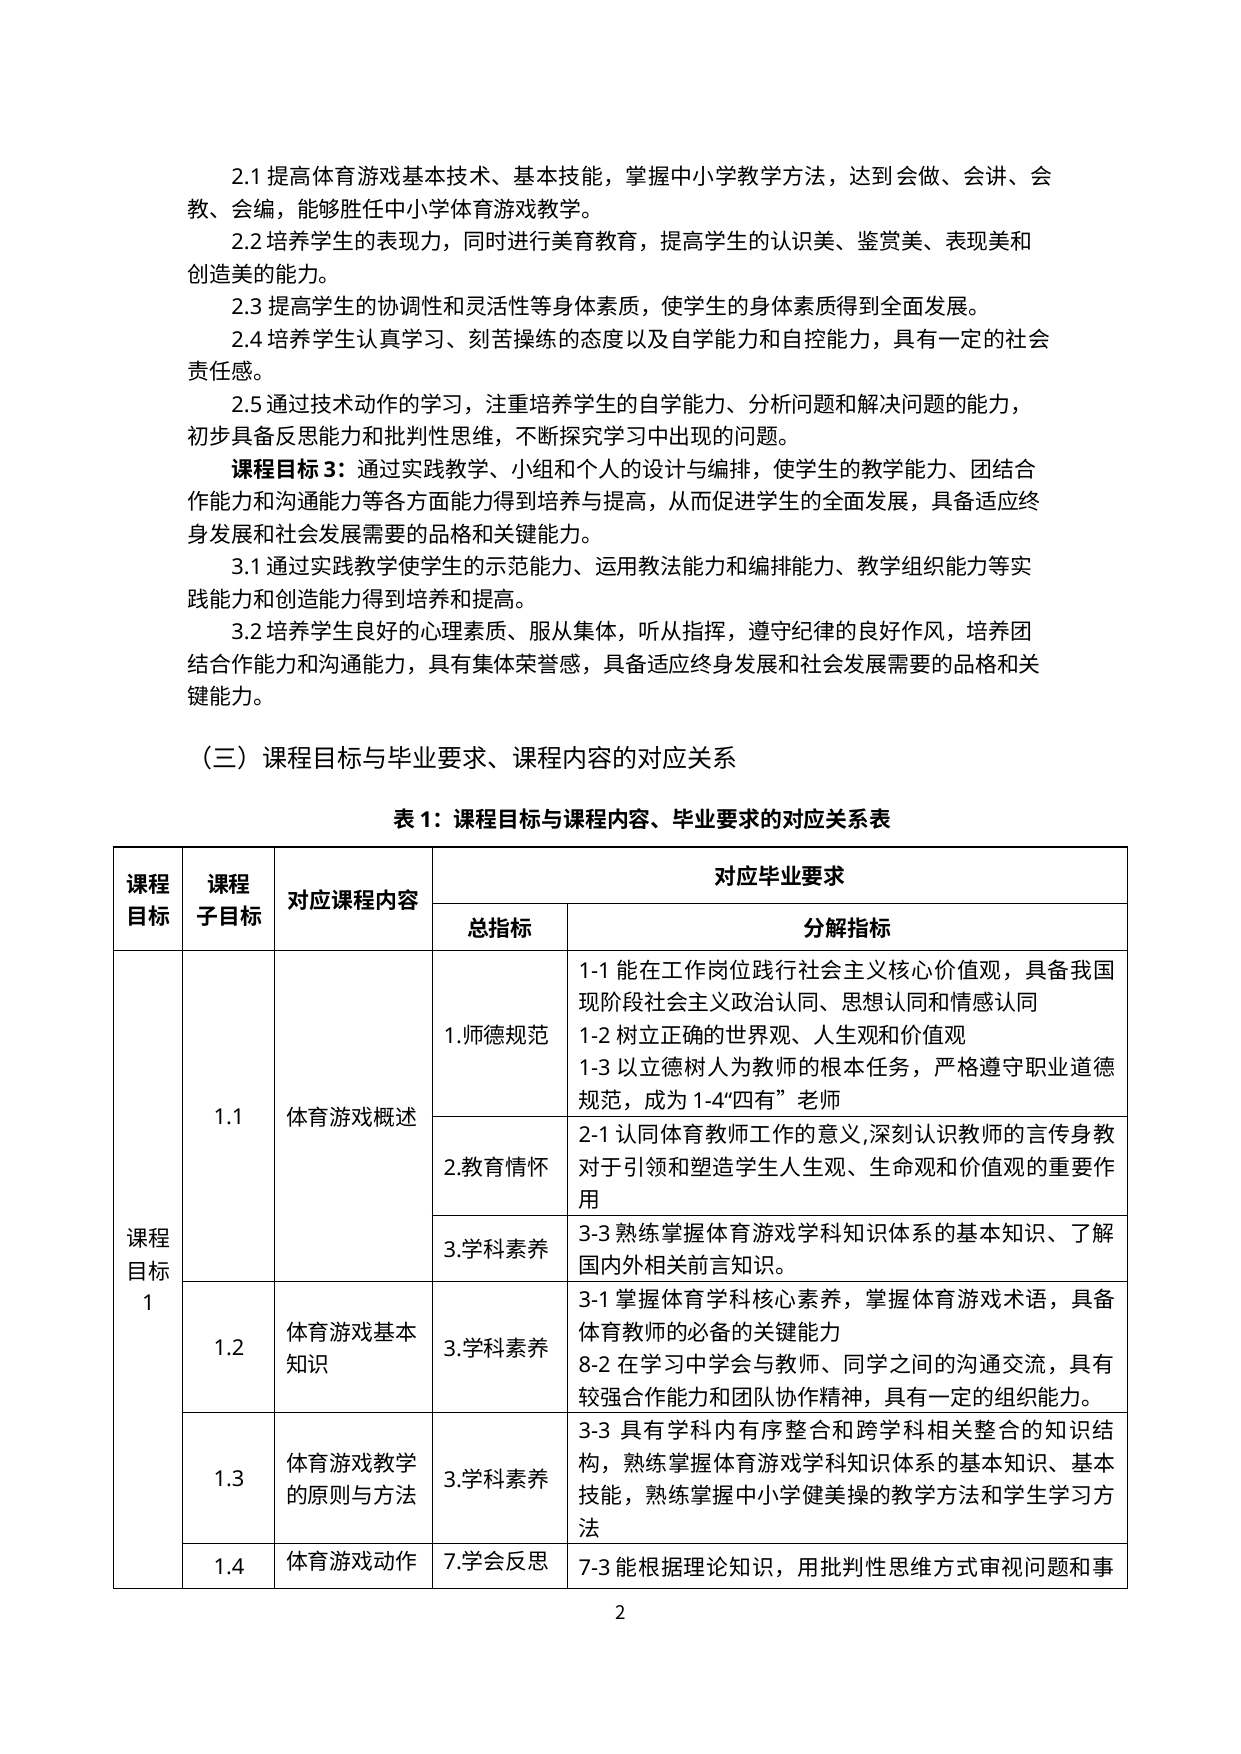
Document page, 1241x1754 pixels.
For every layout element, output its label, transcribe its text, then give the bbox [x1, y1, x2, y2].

table_cell 1.4 [183, 1544, 274, 1588]
table_cell 3-3熟练掌握体育游戏学科知识体系的基本知识、了解国内外相关前言知识。 [568, 1216, 1127, 1281]
text 2.1提高体育游戏基本技术、基本技能，掌握中小学教学方法，达到会做、会讲、会教、会编，能够胜任中小学体育游戏教学。 [187, 159, 1053, 224]
table_cell 3-1掌握体育学科核心素养，掌握体育游戏术语，具备体育教师的必备的关键能力 8-2 在学习中学会与教师、同学之间的沟通交流，具有较强合作能力和团队协作精神，具有一定的组织能力。 [568, 1282, 1127, 1412]
table_cell 能在工作岗位践行社会主义核心价值观，具备我国现阶段社会主义政治认同、思想认同和情感认同 树立正确的世界观、人生观和价值观 以立德树人为教师的根本任务，严格遵守职业道德规范，成为1-4“四有”老师 [568, 951, 1127, 1116]
table_cell 课程目标1 [114, 951, 182, 1588]
text 表1：课程目标与课程内容、毕业要求的对应关系表 [187, 801, 1053, 834]
table_cell 1.2 [183, 1282, 274, 1412]
text 2.2培养学生的表现力，同时进行美育教育，提高学生的认识美、鉴赏美、表现美和创造美的能力。 [187, 224, 1053, 289]
table_cell 体育游戏动作的创编 [275, 1544, 432, 1588]
text 2.3 提高学生的协调性和灵活性等身体素质，使学生的身体素质得到全面发展。 [187, 289, 1053, 321]
text 3.2培养学生良好的心理素质、服从集体，听从指挥，遵守纪律的良好作风，培养团结合作能力和沟通能力，具有集体荣誉感，具备适应终身发展和社会发展需要的品格和关键能力。 [187, 614, 1053, 711]
table_cell 7.学会反思 [433, 1544, 567, 1588]
text 2.5通过技术动作的学习，注重培养学生的自学能力、分析问题和解决问题的能力，初步具备反思能力和批判性思维，不断探究学习中出现的问题。 [187, 386, 1053, 451]
table_cell 1.1 [183, 951, 274, 1281]
table_header 对应毕业要求 [433, 848, 1127, 903]
table_header 课程 子目标 [183, 848, 274, 950]
table_cell 1.3 [183, 1413, 274, 1543]
table_cell 3.学科素养 [433, 1282, 567, 1412]
table_cell 3.学科素养 [433, 1413, 567, 1543]
text 课程目标3：通过实践教学、小组和个人的设计与编排，使学生的教学能力、团结合作能力和沟通能力等各方面能力得到培养与提高，从而促进学生的全面发展，具备适应终身发展和社会发展需要的品格和关键能力。 [187, 451, 1053, 549]
table_cell 总指标 [433, 904, 567, 950]
table_cell 体育游戏基本知识 [275, 1282, 432, 1412]
table_cell 3.学科素养 [433, 1216, 567, 1281]
text 3.1通过实践教学使学生的示范能力、运用教法能力和编排能力、教学组织能力等实践能力和创造能力得到培养和提高。 [187, 549, 1053, 614]
table_cell 分解指标 [568, 904, 1127, 950]
table_cell 3-3 具有学科内有序整合和跨学科相关整合的知识结构，熟练掌握体育游戏学科知识体系的基本知识、基本技能，熟练掌握中小学健美操的教学方法和学生学习方法 [568, 1413, 1127, 1543]
table_cell 2.教育情怀 [433, 1117, 567, 1214]
table_cell 体育游戏概述 [275, 951, 432, 1281]
table_header 对应课程内容 [275, 848, 432, 950]
table_header 课程目标 [114, 848, 182, 950]
table_cell 1.师德规范 [433, 951, 567, 1116]
table_cell 体育游戏教学的原则与方法 [275, 1413, 432, 1543]
text 2.4培养学生认真学习、刻苦操练的态度以及自学能力和自控能力，具有一定的社会责任感。 [187, 321, 1053, 386]
text （三）课程目标与毕业要求、课程内容的对应关系 [187, 724, 1053, 789]
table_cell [568, 1544, 1127, 1588]
table_cell 2-1认同体育教师工作的意义,深刻认识教师的言传身教对于引领和塑造学生人生观、生命观和价值观的重要作用 [568, 1117, 1127, 1214]
